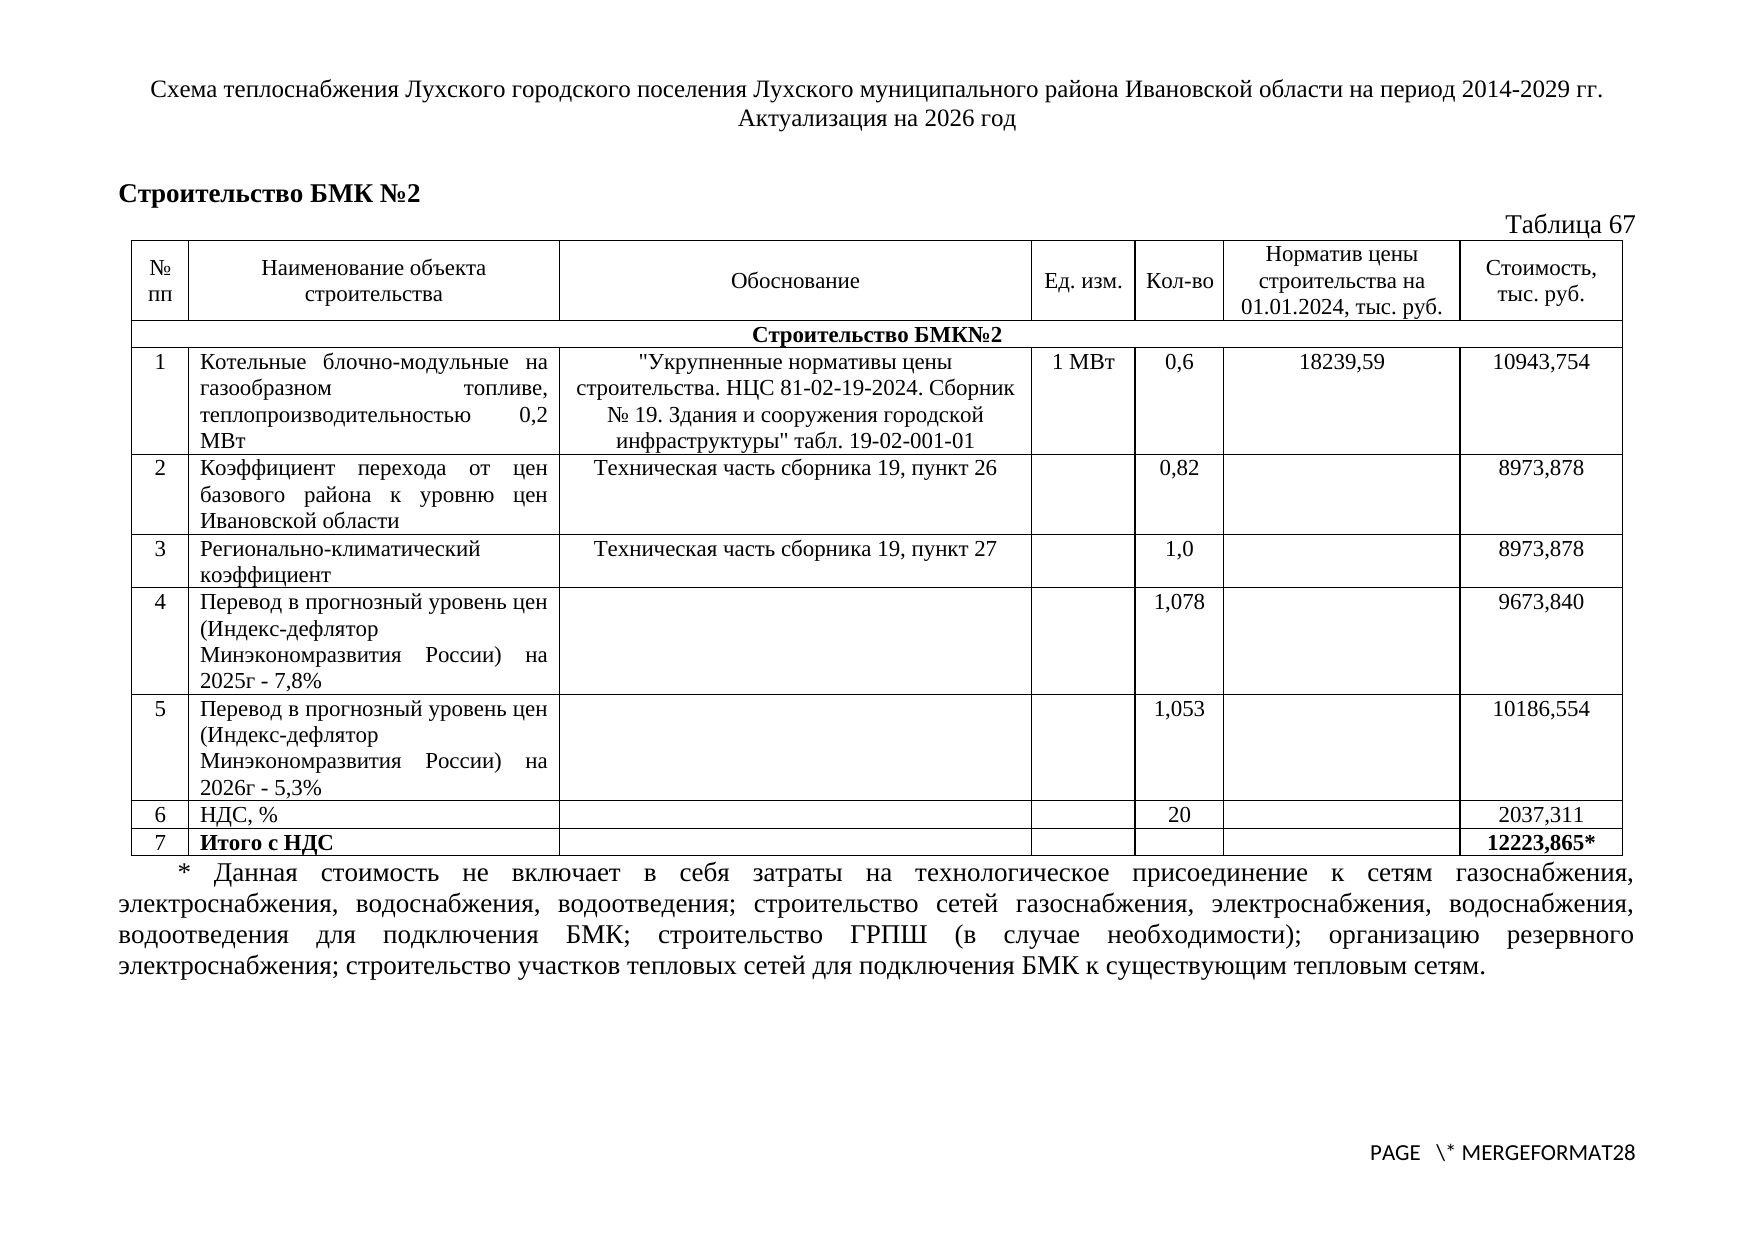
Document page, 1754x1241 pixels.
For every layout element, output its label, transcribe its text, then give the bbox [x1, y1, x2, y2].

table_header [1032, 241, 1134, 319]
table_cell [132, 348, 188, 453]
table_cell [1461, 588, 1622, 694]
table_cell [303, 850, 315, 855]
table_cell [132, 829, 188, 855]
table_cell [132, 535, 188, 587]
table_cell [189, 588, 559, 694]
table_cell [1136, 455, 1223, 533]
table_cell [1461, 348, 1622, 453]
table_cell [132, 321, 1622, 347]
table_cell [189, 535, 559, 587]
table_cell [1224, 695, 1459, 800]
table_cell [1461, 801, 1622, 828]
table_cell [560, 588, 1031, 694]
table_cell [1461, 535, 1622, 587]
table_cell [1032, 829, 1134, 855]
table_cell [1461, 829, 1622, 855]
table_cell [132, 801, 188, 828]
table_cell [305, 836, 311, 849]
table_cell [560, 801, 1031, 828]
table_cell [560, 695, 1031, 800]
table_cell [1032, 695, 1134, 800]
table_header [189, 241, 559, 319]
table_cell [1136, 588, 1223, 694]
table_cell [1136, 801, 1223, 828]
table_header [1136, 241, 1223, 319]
text Таблица 67 [118, 208, 1636, 239]
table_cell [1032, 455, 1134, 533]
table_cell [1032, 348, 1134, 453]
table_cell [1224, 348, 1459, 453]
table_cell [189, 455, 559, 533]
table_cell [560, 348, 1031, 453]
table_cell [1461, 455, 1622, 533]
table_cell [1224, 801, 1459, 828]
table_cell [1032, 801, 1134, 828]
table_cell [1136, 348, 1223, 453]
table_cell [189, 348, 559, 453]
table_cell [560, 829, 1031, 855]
text Строительство БМК №2 [118, 177, 1636, 208]
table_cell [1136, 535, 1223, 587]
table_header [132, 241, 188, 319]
text * Данная стоимость не включает в себя затраты на технологическое присоединение к сетям газоснабжения, электроснабжения, водоснабжения, водоотведения; строительство сетей газоснабжения, электроснабжения, водоснабжения, водоотведения для подключения БМК; строительство ГРПШ (в случае необходимости); организацию резервного электроснабжения; строительство участков тепловых сетей для подключения БМК к существующим тепловым сетям. [118, 856, 1636, 981]
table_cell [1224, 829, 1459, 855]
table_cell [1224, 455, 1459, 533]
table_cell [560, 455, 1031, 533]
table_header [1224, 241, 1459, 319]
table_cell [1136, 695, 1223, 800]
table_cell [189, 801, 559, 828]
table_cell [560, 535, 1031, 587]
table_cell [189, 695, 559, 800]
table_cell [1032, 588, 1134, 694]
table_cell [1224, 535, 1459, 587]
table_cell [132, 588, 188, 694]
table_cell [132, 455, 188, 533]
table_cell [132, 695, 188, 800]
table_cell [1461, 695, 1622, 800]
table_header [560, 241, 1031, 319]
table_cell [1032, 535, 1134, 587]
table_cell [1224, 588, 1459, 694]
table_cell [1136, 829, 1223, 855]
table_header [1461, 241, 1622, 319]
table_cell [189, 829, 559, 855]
